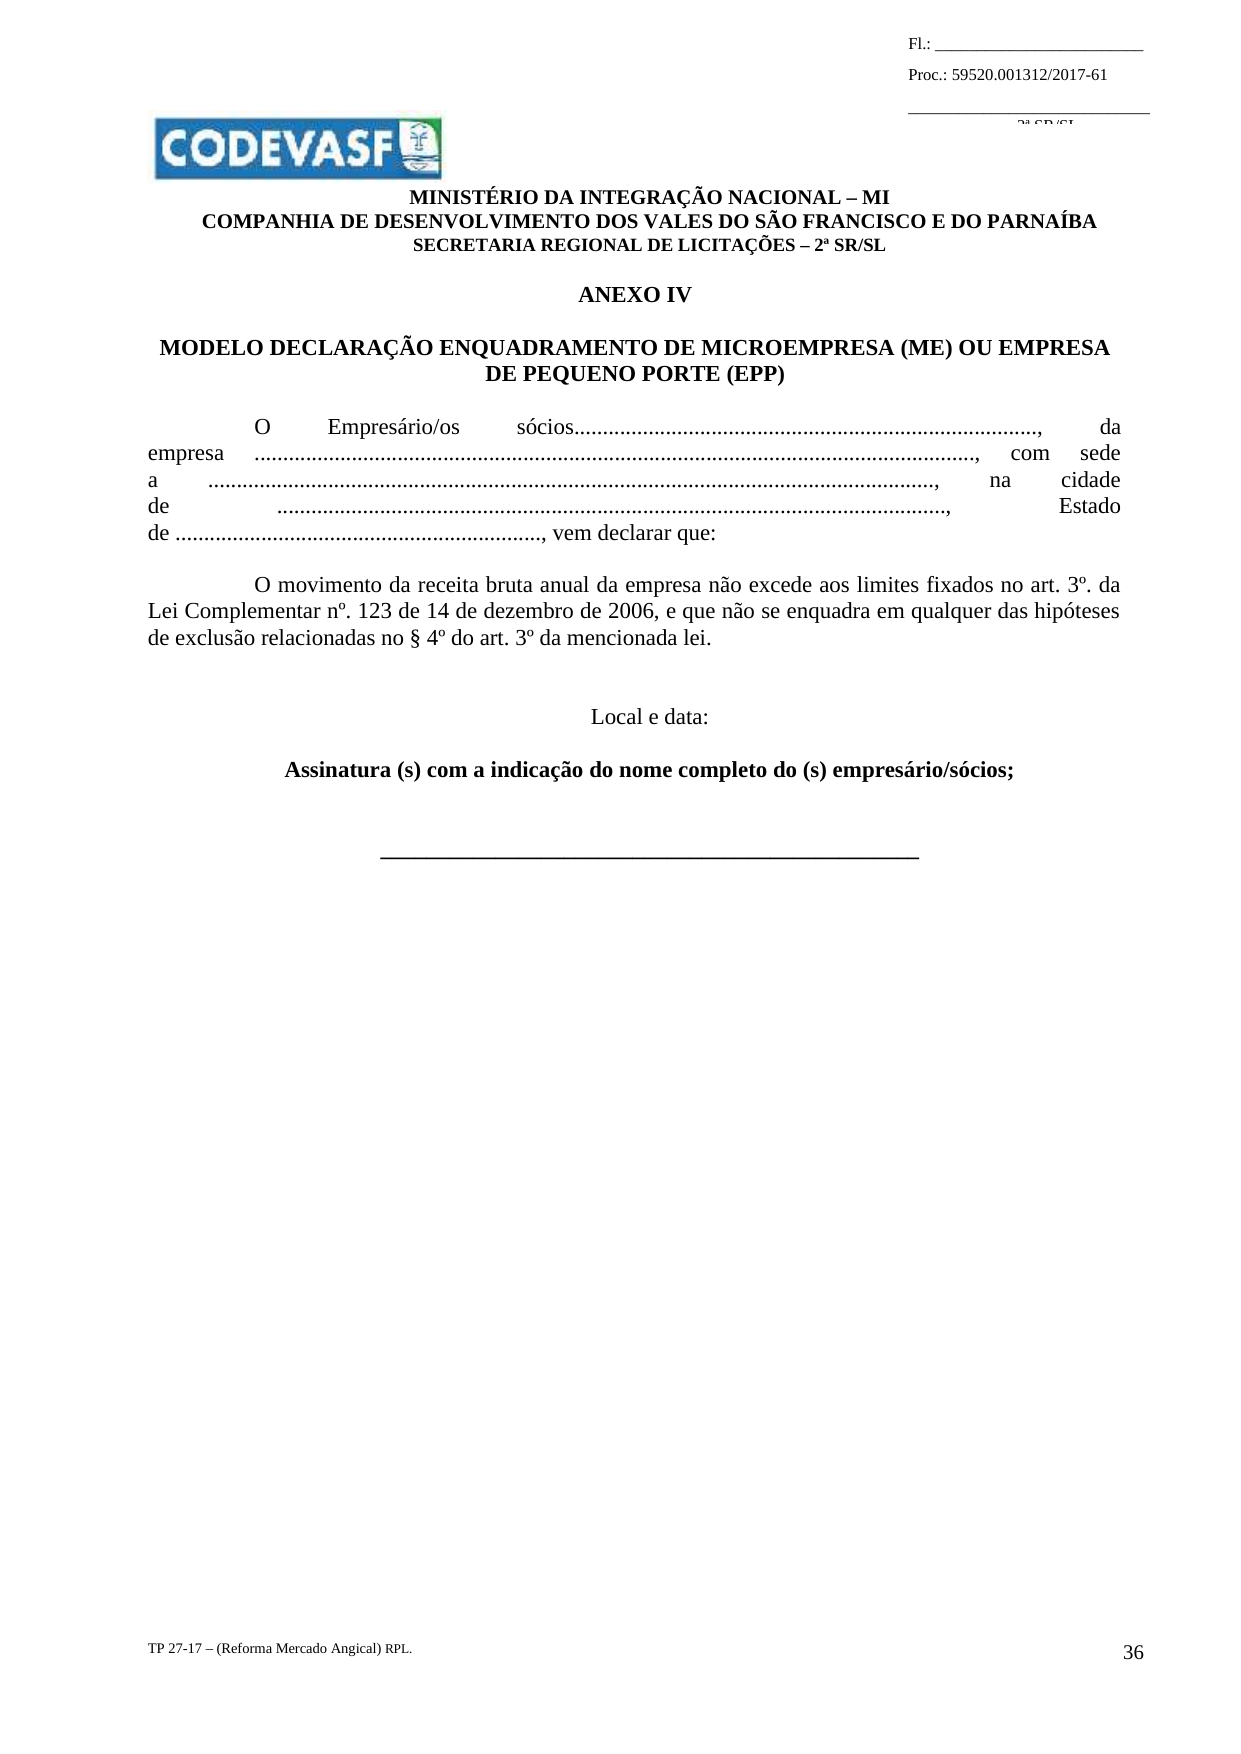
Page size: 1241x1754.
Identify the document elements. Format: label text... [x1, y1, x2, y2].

text _______________________________________________ [148, 835, 1152, 861]
text Assinatura (s) com a indicação do nome completo do (s) empresário/sócios; [148, 756, 1152, 782]
text Local e data: [148, 703, 1152, 729]
text O movimento da receita bruta anual da empresa não excede aos limites fixados no art. 3º. da Lei Complementar nº. 123 de 14 de dezembro de 2006, e que não se enquadra em qualquer das hipóteses de exclusão relacionadas no § 4º do art. 3º da mencionada lei. [148, 571, 1122, 650]
text ANEXO IV [148, 281, 1122, 308]
text O Empresário/os sócios................................................................................., da empresa .............................................................................................................................., com sede a ..............................................................................................................................., na cidade de ....................................................................................................................., Estado de ................................................................, vem declarar que: [148, 413, 1122, 545]
picture [147, 110, 448, 186]
text MODELO DECLARAÇÃO ENQUADRAMENTO DE MICROEMPRESA (ME) OU EMPRESA DE PEQUENO PORTE (EPP) [148, 334, 1122, 387]
